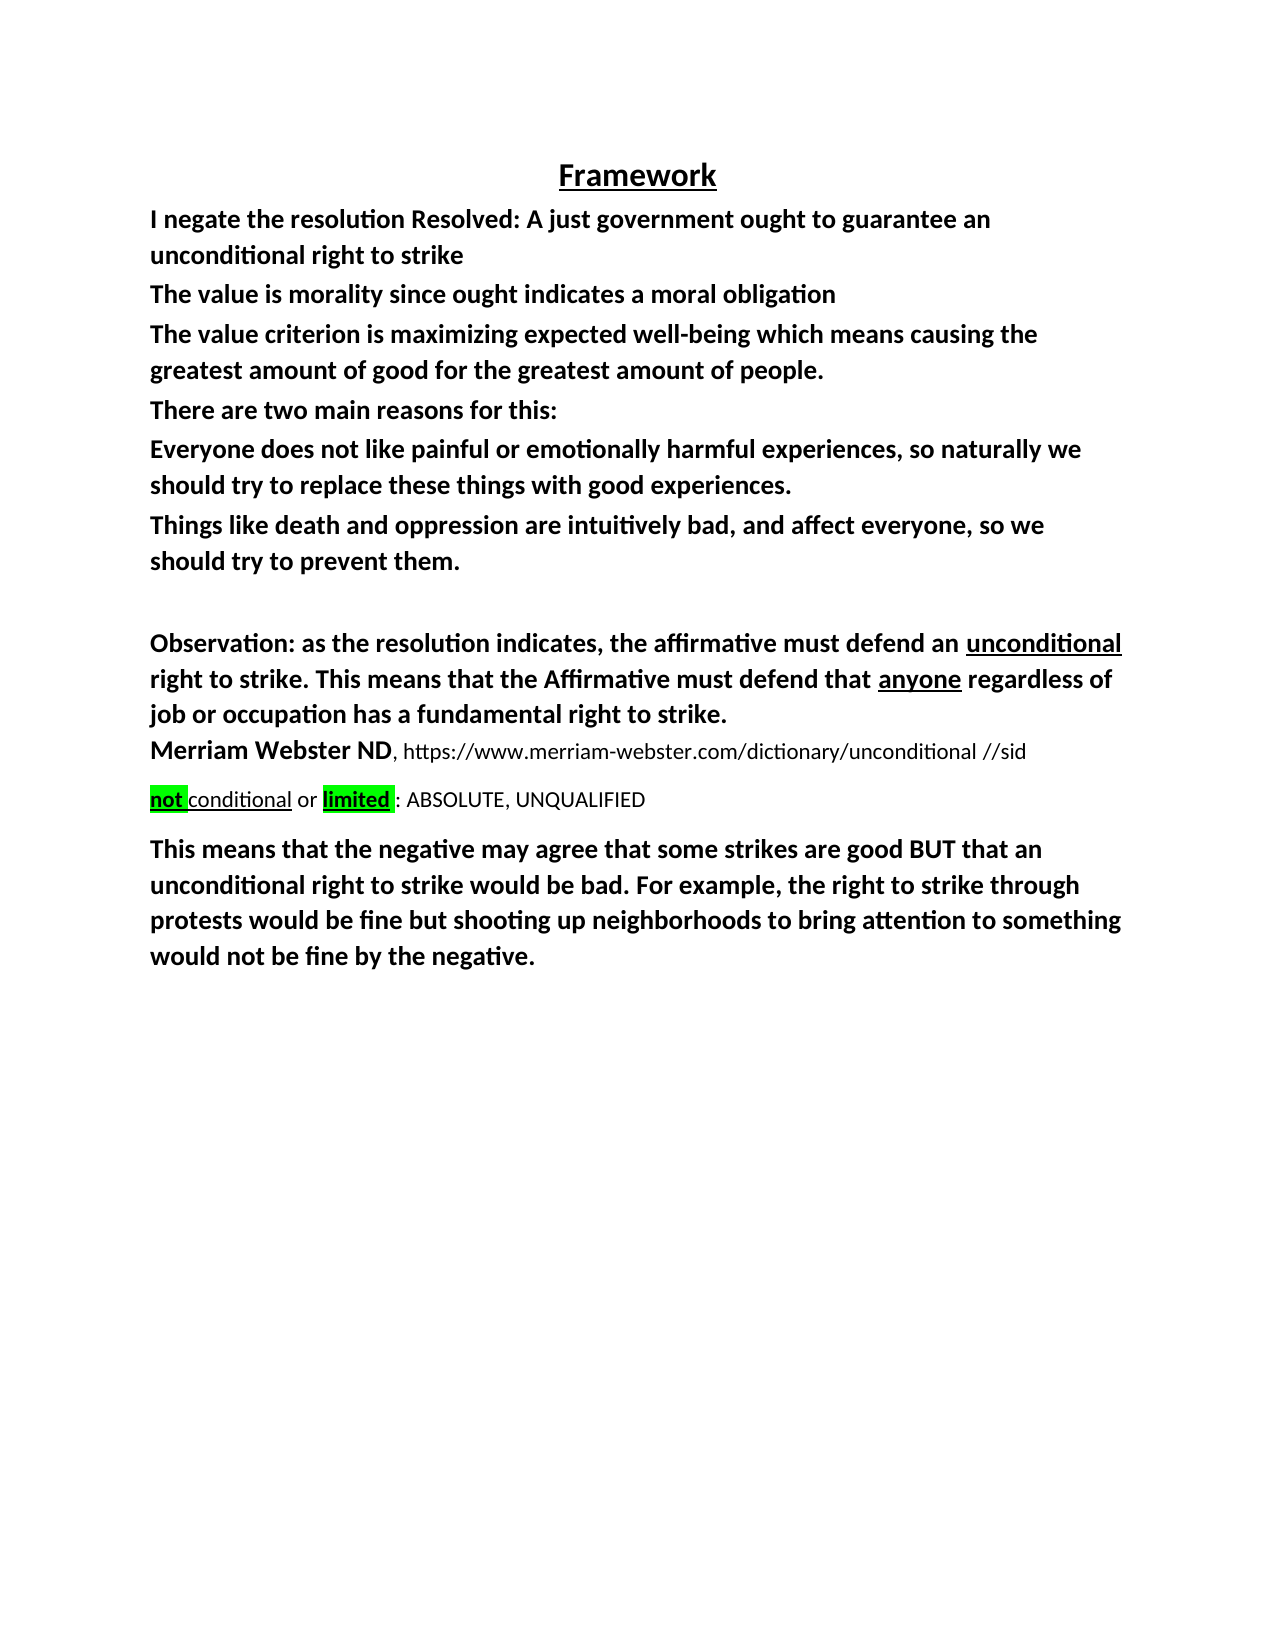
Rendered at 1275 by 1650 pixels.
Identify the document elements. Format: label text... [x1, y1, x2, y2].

subtitle This means that the negative may agree that some strikes are good BUT that an unconditional right to strike would be bad. For example, the right to strike through protests would be fine but shooting up neighborhoods to bring attention to something would not be fine by the negative. [150, 832, 1125, 972]
subtitle Observation: as the resolution indicates, the affirmative must defend an unconditional right to strike. This means that the Affirmative must defend that anyone regardless of job or occupation has a fundamental right to strike. [150, 626, 1125, 731]
subtitle Things like death and oppression are intuitively bad, and affect everyone, so we should try to prevent them. [150, 508, 1125, 577]
subtitle Everyone does not like painful or emotionally harmful experiences, so naturally we should try to replace these things with good experiences. [150, 433, 1125, 501]
subtitle There are two main reasons for this: [150, 393, 1125, 426]
subtitle Framework [150, 154, 1125, 195]
text not conditional or limited : ABSOLUTE, UNQUALIFIED [188, 785, 323, 813]
subtitle I negate the resolution Resolved: A just government ought to guarantee an unconditional right to strike [150, 202, 1125, 271]
subtitle The value criterion is maximizing expected well-being which means causing the greatest amount of good for the greatest amount of people. [150, 317, 1125, 386]
text not conditional or limited : ABSOLUTE, UNQUALIFIED [395, 785, 1125, 813]
subtitle The value is morality since ought indicates a moral obligation [150, 278, 1125, 311]
text Merriam Webster ND, https://www.merriam-webster.com/dictionary/unconditional //sid [150, 733, 1125, 766]
